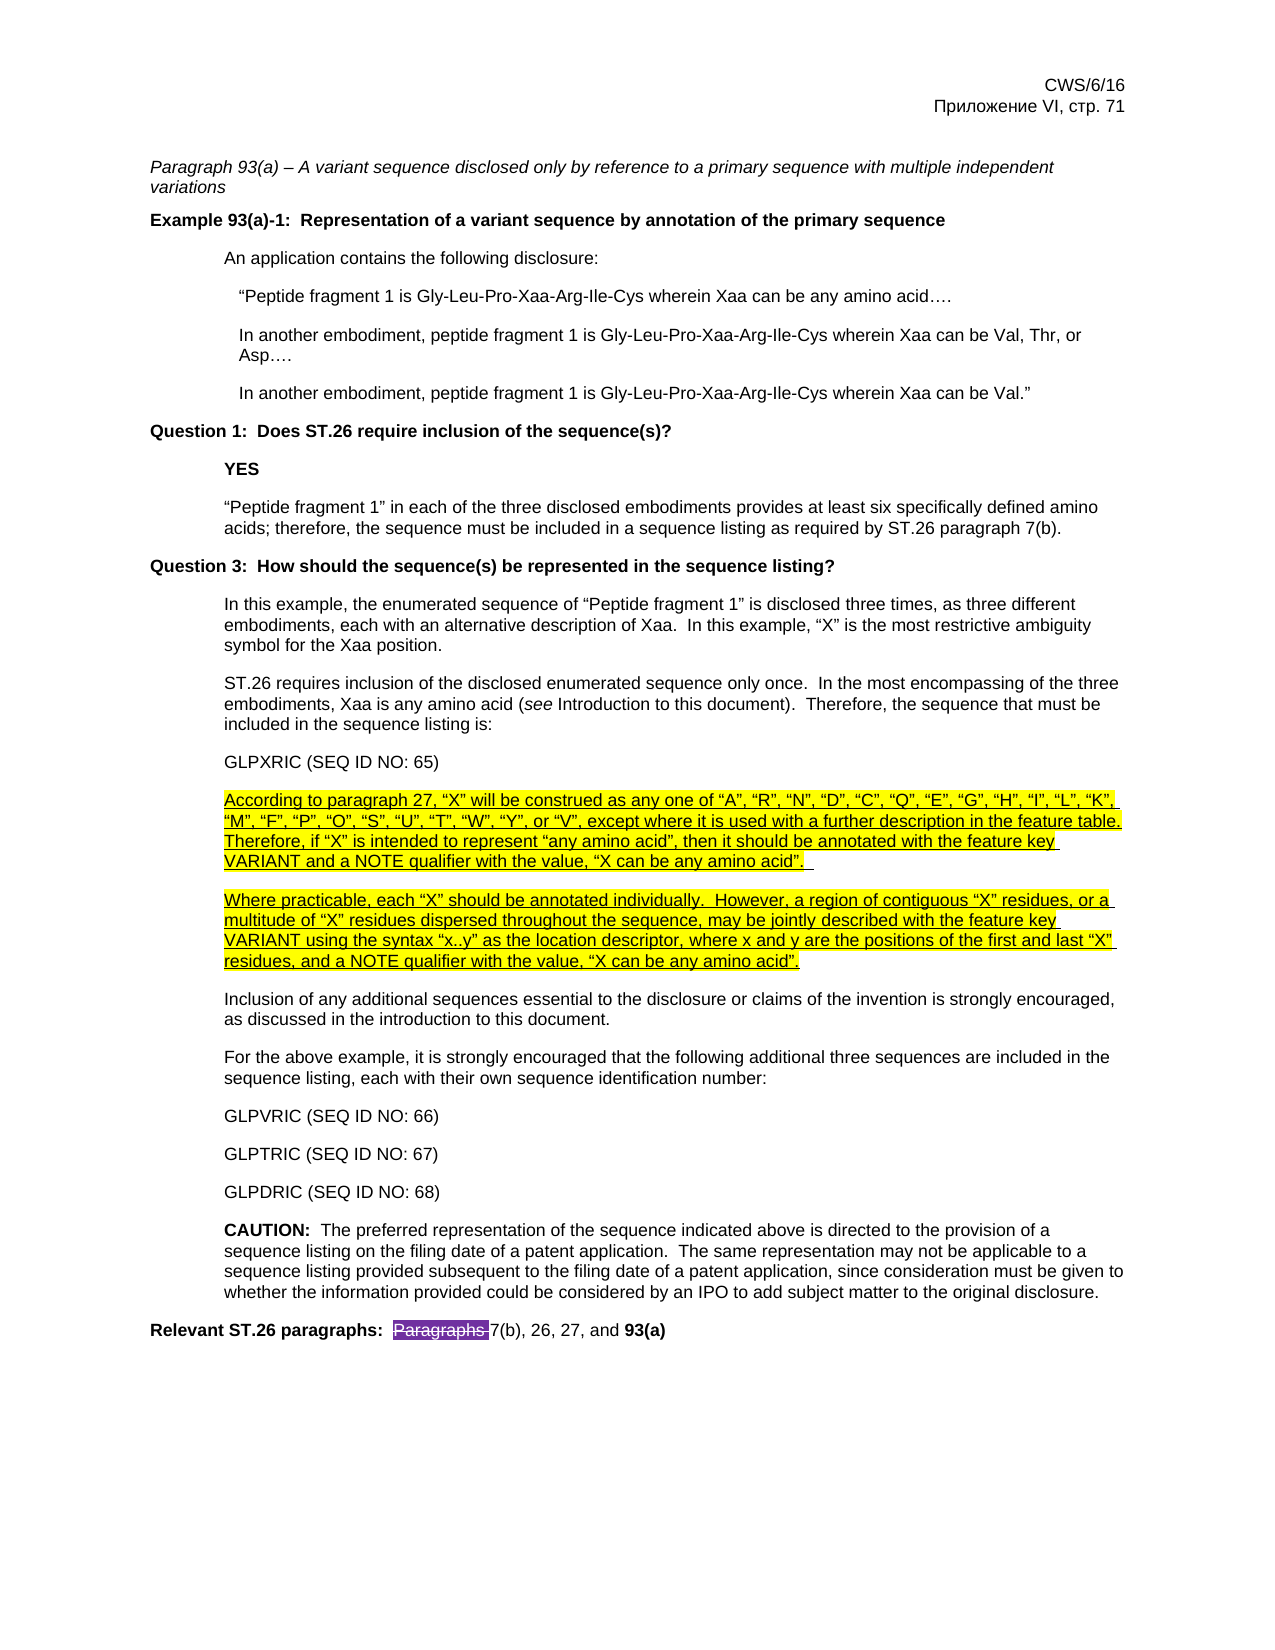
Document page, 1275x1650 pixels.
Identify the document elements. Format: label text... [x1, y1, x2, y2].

text Question 3: How should the sequence(s) be represented in the sequence listing? [150, 556, 1125, 576]
text Question 1: Does ST.26 require inclusion of the sequence(s)? [150, 421, 1125, 441]
text In this example, the enumerated sequence of “Peptide fragment 1” is disclosed three times, as three different embodiments, each with an alternative description of Xaa. In this example, “X” is the most restrictive ambiguity symbol for the Xaa position. [224, 594, 1125, 655]
text ST.26 requires inclusion of the disclosed enumerated sequence only once. In the most encompassing of the three embodiments, Xaa is any amino acid (see Introduction to this document). Therefore, the sequence that must be included in the sequence listing is: [224, 673, 1125, 734]
text YES [224, 459, 1125, 479]
text An application contains the following disclosure: [224, 248, 1125, 268]
text Where practicable, each “X” should be annotated individually. However, a region of contiguous “X” residues, or a multitude of “X” residues dispersed throughout the sequence, may be jointly described with the feature key VARIANT using the syntax “x..y” as the location descriptor, where x and y are the positions of the first and last “X” residues, and a NOTE qualifier with the value, “X can be any amino acid”. [799, 889, 1125, 971]
subtitle Paragraph 93(a) – A variant sequence disclosed only by reference to a primary sequence with multiple independent variations [150, 157, 1125, 197]
text GLPDRIC (SEQ ID NO: 68) [224, 1182, 1125, 1202]
text According to paragraph 27, “X” will be construed as any one of “A”, “R”, “N”, “D”, “C”, “Q”, “E”, “G”, “H”, “I”, “L”, “K”, “M”, “F”, “P”, “O”, “S”, “U”, “T”, “W”, “Y”, or “V”, except where it is used with a further description in the feature table. Therefore, if “X” is intended to represent “any amino acid”, then it should be annotated with the feature key VARIANT and a NOTE qualifier with the value, “X can be any amino acid”. [804, 790, 1125, 872]
text GLPTRIC (SEQ ID NO: 67) [224, 1144, 1125, 1164]
text GLPXRIC (SEQ ID NO: 65) [224, 752, 1125, 772]
text In another embodiment, peptide fragment 1 is Gly-Leu-Pro-Xaa-Arg-Ile-Cys wherein Xaa can be Val, Thr, or Asp…. [239, 324, 1125, 365]
text “Peptide fragment 1 is Gly-Leu-Pro-Xaa-Arg-Ile-Cys wherein Xaa can be any amino acid…. [239, 286, 1125, 307]
text In another embodiment, peptide fragment 1 is Gly-Leu-Pro-Xaa-Arg-Ile-Cys wherein Xaa can be Val.” [239, 383, 1125, 403]
text Relevant ST.26 paragraphs: Paragraphs 7(b), 26, 27, and 93(a) [150, 1319, 1125, 1340]
text Inclusion of any additional sequences essential to the disclosure or claims of the invention is strongly encouraged, as discussed in the introduction to this document. [224, 989, 1125, 1029]
text Example 93(a)-1: Representation of a variant sequence by annotation of the primary sequence [150, 210, 1125, 230]
text CAUTION: The preferred representation of the sequence indicated above is directed to the provision of a sequence listing on the filing date of a patent application. The same representation may not be applicable to a sequence listing provided subsequent to the filing date of a patent application, since consideration must be given to whether the information provided could be considered by an IPO to add subject matter to the original disclosure. [224, 1220, 1125, 1302]
text GLPVRIC (SEQ ID NO: 66) [224, 1106, 1125, 1126]
text For the above example, it is strongly encouraged that the following additional three sequences are included in the sequence listing, each with their own sequence identification number: [224, 1047, 1125, 1088]
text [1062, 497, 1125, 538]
